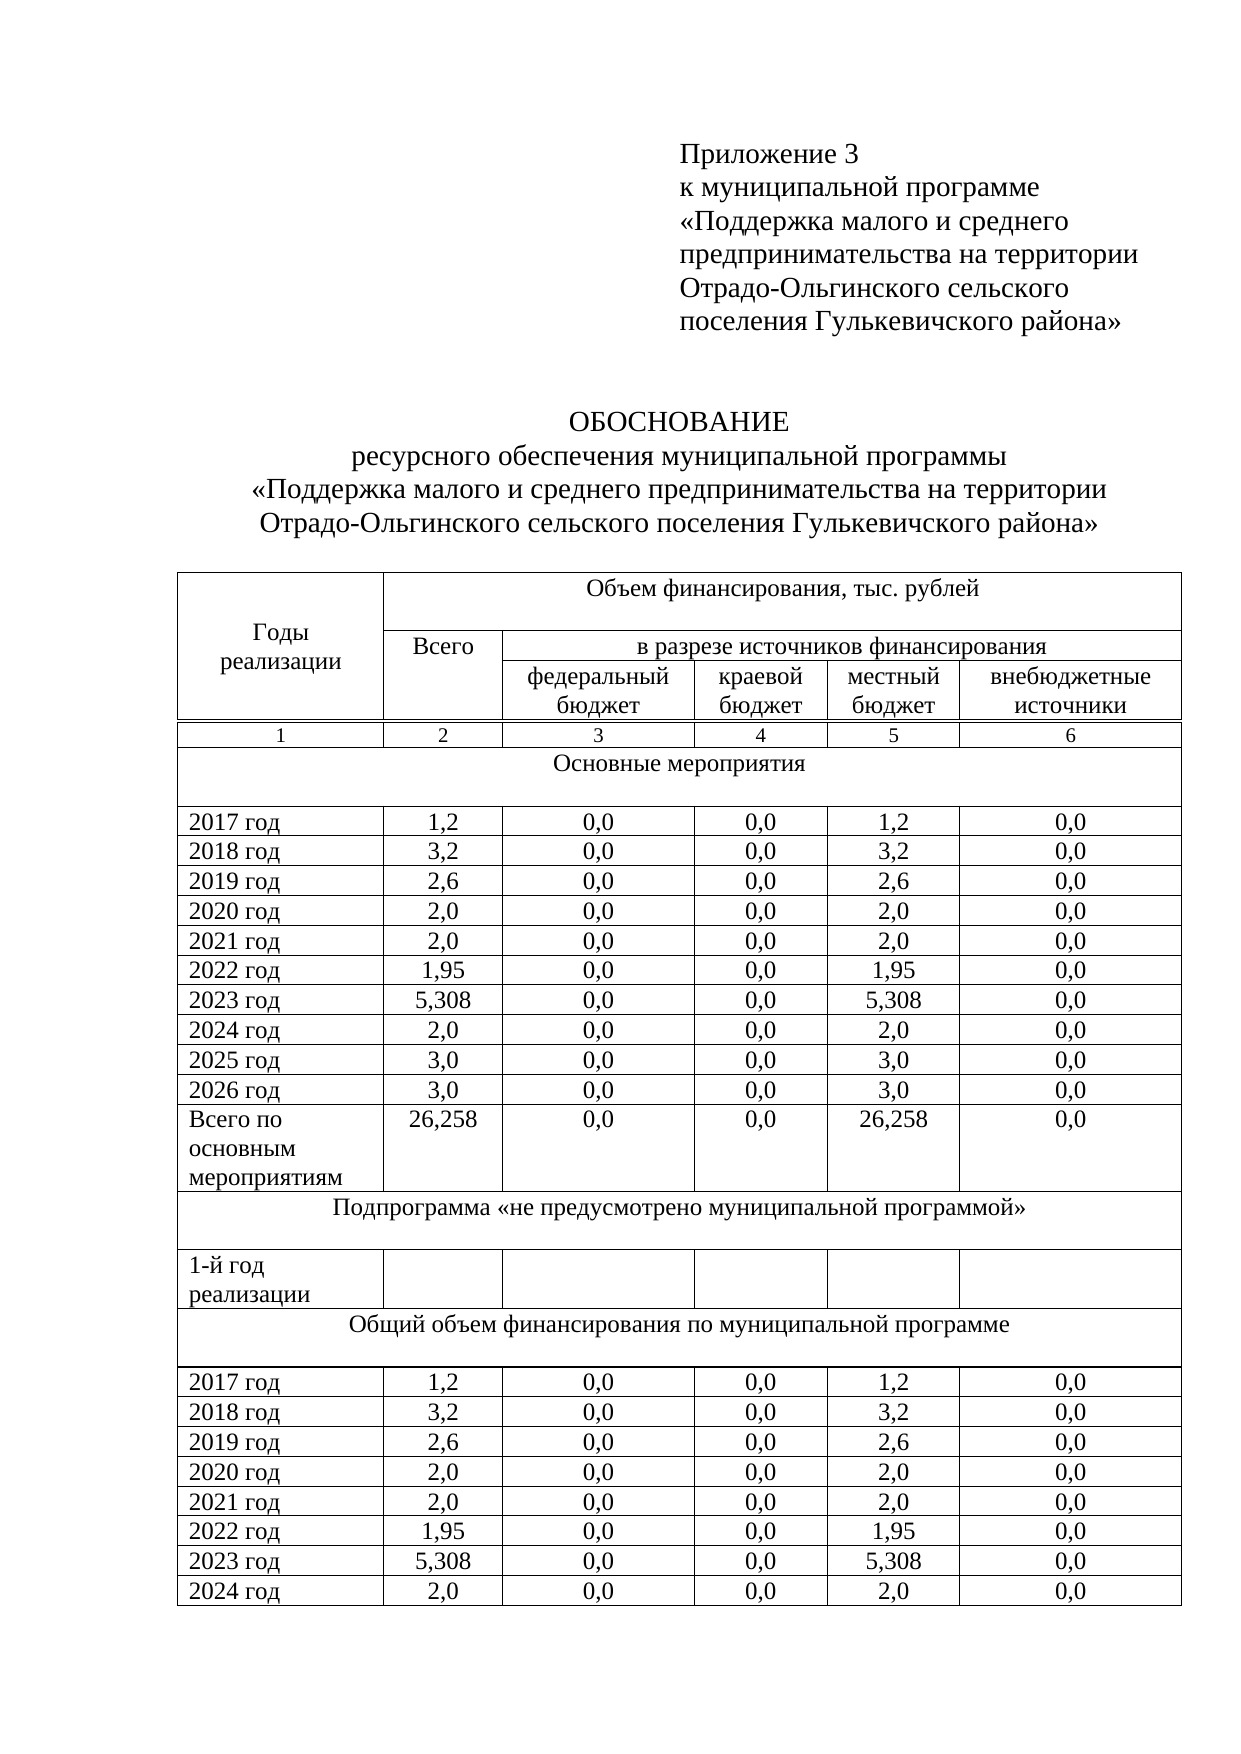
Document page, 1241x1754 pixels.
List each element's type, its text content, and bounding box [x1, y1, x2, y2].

table_cell 2023 год [178, 985, 383, 1014]
table_cell 0,0 [695, 1576, 827, 1605]
table_header 6 [960, 723, 1181, 747]
table_cell 2019 год [178, 866, 383, 895]
table_cell 0,0 [960, 807, 1181, 835]
table_cell 0,0 [503, 1516, 694, 1545]
table_cell 0,0 [695, 985, 827, 1014]
table_cell 2026 год [178, 1075, 383, 1103]
table_cell 0,0 [960, 1075, 1181, 1103]
table_cell 0,0 [503, 985, 694, 1014]
table_cell 0,0 [695, 956, 827, 984]
table_header 3 [503, 723, 694, 747]
table_cell 0,0 [960, 956, 1181, 984]
table_cell 2024 год [178, 1015, 383, 1044]
table_cell [384, 1250, 502, 1308]
table_cell 2020 год [178, 1457, 383, 1486]
table_cell 2,0 [828, 896, 959, 925]
table_cell 0,0 [503, 896, 694, 925]
table_cell 1,95 [828, 956, 959, 984]
table_cell 1,2 [384, 1368, 502, 1396]
table_cell 2,6 [384, 866, 502, 895]
table_cell 1,2 [384, 807, 502, 835]
table_cell 2,6 [828, 866, 959, 895]
table_cell 3,2 [384, 1397, 502, 1426]
table_cell 2,0 [384, 1487, 502, 1515]
table_cell 2019 год [178, 1427, 383, 1456]
table_cell 0,0 [960, 1487, 1181, 1515]
table_cell 0,0 [695, 1397, 827, 1426]
table_cell 0,0 [503, 866, 694, 895]
table_cell 0,0 [960, 1045, 1181, 1074]
table_cell 26,258 [384, 1105, 502, 1191]
table_cell 2018 год [178, 1397, 383, 1426]
table_cell Основные мероприятия [178, 748, 1181, 806]
table_cell 0,0 [503, 836, 694, 865]
table_cell 1-й год реализации [178, 1250, 383, 1308]
table_cell 0,0 [695, 836, 827, 865]
table_cell 3,2 [384, 836, 502, 865]
table_cell 0,0 [960, 1516, 1181, 1545]
table_cell 0,0 [503, 1427, 694, 1456]
table_cell 3,0 [384, 1045, 502, 1074]
table_header 5 [828, 723, 959, 747]
table_cell 0,0 [503, 1546, 694, 1575]
table_cell 3,2 [828, 836, 959, 865]
table_cell 2,0 [828, 1576, 959, 1605]
table_cell 0,0 [695, 1457, 827, 1486]
table_cell 0,0 [960, 1576, 1181, 1605]
table_cell 0,0 [960, 836, 1181, 865]
table_cell 2,0 [384, 896, 502, 925]
table_cell [960, 1250, 1181, 1308]
table_cell 1,95 [384, 956, 502, 984]
table_cell внебюджетные источники [960, 661, 1181, 719]
table_cell 0,0 [695, 1427, 827, 1456]
table_cell 0,0 [960, 1015, 1181, 1044]
table_cell 2022 год [178, 956, 383, 984]
table_cell 2,0 [828, 1457, 959, 1486]
table_cell 0,0 [503, 926, 694, 954]
table_cell 0,0 [695, 896, 827, 925]
text «Поддержка малого и среднего [679, 203, 1181, 236]
table_cell 5,308 [828, 985, 959, 1014]
text ОБОСНОВАНИЕ [177, 404, 1181, 438]
table_cell 2024 год [178, 1576, 383, 1605]
table_cell 0,0 [503, 1045, 694, 1074]
table_cell 2,0 [384, 926, 502, 954]
table_cell 0,0 [503, 1015, 694, 1044]
table_cell 0,0 [503, 1397, 694, 1426]
table_cell 2,6 [384, 1427, 502, 1456]
table_cell 0,0 [960, 1397, 1181, 1426]
table_cell 0,0 [960, 985, 1181, 1014]
table_cell 0,0 [695, 807, 827, 835]
table_cell 0,0 [960, 866, 1181, 895]
table_cell [695, 1250, 827, 1308]
table_cell 2018 год [178, 836, 383, 865]
table_cell федеральный бюджет [503, 661, 694, 719]
table_cell Всего [384, 631, 502, 719]
table_cell 0,0 [695, 1075, 827, 1103]
table_cell 0,0 [960, 1546, 1181, 1575]
table_header 1 [178, 723, 383, 747]
table_cell 0,0 [503, 1457, 694, 1486]
table_cell 0,0 [695, 926, 827, 954]
table_cell 0,0 [503, 807, 694, 835]
table_cell 0,0 [503, 1576, 694, 1605]
table_cell краевой бюджет [695, 661, 827, 719]
table_cell 0,0 [695, 1516, 827, 1545]
table_cell 1,95 [384, 1516, 502, 1545]
table_cell 2017 год [178, 807, 383, 835]
table_cell 0,0 [695, 1368, 827, 1396]
table_cell 1,2 [828, 807, 959, 835]
table_cell 1,2 [828, 1368, 959, 1396]
table_cell местный бюджет [828, 661, 959, 719]
table_cell 0,0 [503, 1075, 694, 1103]
text предпринимательства на территории Отрадо-Ольгинского сельского поселения Гулькевичского района» [679, 236, 1181, 337]
table_cell 0,0 [960, 926, 1181, 954]
table_header Годы реализации [178, 573, 383, 719]
table_cell Подпрограмма «не предусмотрено муниципальной программой» [178, 1192, 1181, 1249]
table_cell 5,308 [384, 985, 502, 1014]
table_header 2 [384, 723, 502, 747]
table_cell 2023 год [178, 1546, 383, 1575]
table_cell 2025 год [178, 1045, 383, 1074]
table_cell 0,0 [695, 1015, 827, 1044]
table_cell 0,0 [960, 1105, 1181, 1191]
table_cell 2,0 [384, 1015, 502, 1044]
table_cell 0,0 [695, 1487, 827, 1515]
table_cell Общий объем финансирования по муниципальной программе [178, 1309, 1181, 1366]
table_cell 0,0 [695, 866, 827, 895]
text Отрадо-Ольгинского сельского поселения Гулькевичского района» [177, 505, 1181, 538]
table_cell 0,0 [503, 1487, 694, 1515]
table_cell 2017 год [178, 1368, 383, 1396]
table_cell 0,0 [960, 1368, 1181, 1396]
table_cell 5,308 [828, 1546, 959, 1575]
table_cell 0,0 [695, 1045, 827, 1074]
table_cell 0,0 [503, 1105, 694, 1191]
table_cell 1,95 [828, 1516, 959, 1545]
table_cell 2,0 [828, 1015, 959, 1044]
table_cell 0,0 [695, 1105, 827, 1191]
table_cell 2,6 [828, 1427, 959, 1456]
text к муниципальной программе [679, 169, 1181, 203]
table_cell 2021 год [178, 1487, 383, 1515]
table_cell 2,0 [828, 1487, 959, 1515]
table_cell [828, 1250, 959, 1308]
table_header 4 [695, 723, 827, 747]
text ресурсного обеспечения муниципальной программы [177, 438, 1181, 471]
text «Поддержка малого и среднего предпринимательства на территории [177, 471, 1181, 505]
table_cell 0,0 [695, 1546, 827, 1575]
table_cell 3,0 [828, 1075, 959, 1103]
table_cell 26,258 [828, 1105, 959, 1191]
table_cell 0,0 [960, 896, 1181, 925]
table_cell 0,0 [503, 956, 694, 984]
table_cell 0,0 [960, 1457, 1181, 1486]
table_cell 3,0 [828, 1045, 959, 1074]
text Приложение 3 [679, 136, 1181, 169]
table_cell 2,0 [384, 1576, 502, 1605]
table_cell 2021 год [178, 926, 383, 954]
table_cell 3,2 [828, 1397, 959, 1426]
table_cell 2022 год [178, 1516, 383, 1545]
table_cell Всего по основным мероприятиям [178, 1105, 383, 1191]
table_cell в разрезе источников финансирования [503, 631, 1181, 660]
table_cell 2,0 [384, 1457, 502, 1486]
table_cell 0,0 [960, 1427, 1181, 1456]
table_header Объем финансирования, тыс. рублей [384, 573, 1181, 630]
table_cell [503, 1250, 694, 1308]
table_cell 3,0 [384, 1075, 502, 1103]
table_cell 2,0 [828, 926, 959, 954]
table_cell 2020 год [178, 896, 383, 925]
table_cell 0,0 [503, 1368, 694, 1396]
table_cell 5,308 [384, 1546, 502, 1575]
